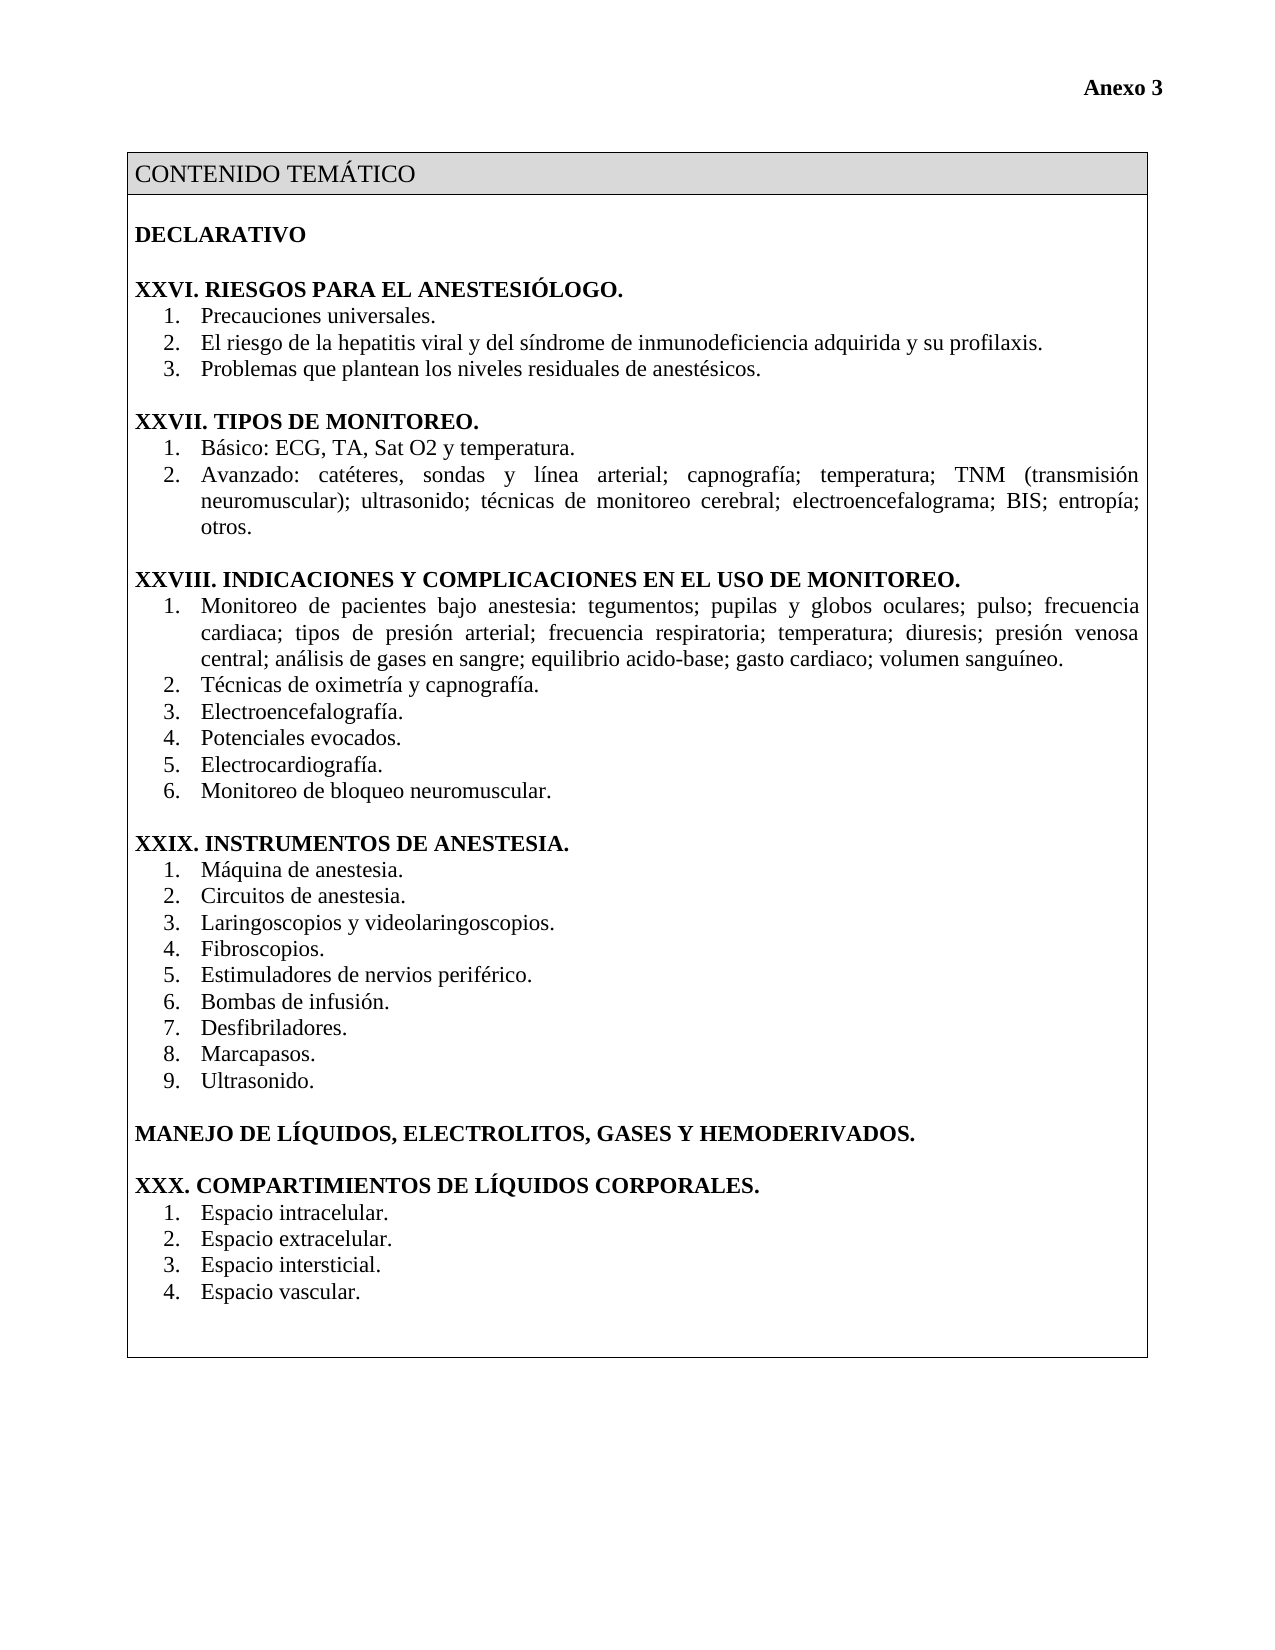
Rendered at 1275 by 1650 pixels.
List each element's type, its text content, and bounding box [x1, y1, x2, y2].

table_header CONTENIDO TEMÁTICO [128, 153, 1147, 194]
table_cell DECLARATIVO XXVI. RIESGOS PARA EL ANESTESIÓLOGO. Precauciones universales. El riesgo de la hepatitis viral y del síndrome de inmunodeficiencia adquirida y su profilaxis. Problemas que plantean los niveles residuales de anestésicos. XXVII. TIPOS DE MONITOREO. Básico: ECG, TA, Sat O2 y temperatura. Avanzado: catéteres, sondas y línea arterial; capnografía; temperatura; TNM (transmisión neuromuscular); ultrasonido; técnicas de monitoreo cerebral; electroencefalograma; BIS; entropía; otros. XXVIII. INDICACIONES Y COMPLICACIONES EN EL USO DE MONITOREO. Monitoreo de pacientes bajo anestesia: tegumentos; pupilas y globos oculares; pulso; frecuencia cardiaca; tipos de presión arterial; frecuencia respiratoria; temperatura; diuresis; presión venosa central; análisis de gases en sangre; equilibrio acido-base; gasto cardiaco; volumen sanguíneo. Técnicas de oximetría y capnografía. Electroencefalografía. Potenciales evocados. Electrocardiografía. Monitoreo de bloqueo neuromuscular. XXIX. INSTRUMENTOS DE ANESTESIA. Máquina de anestesia. Circuitos de anestesia. Laringoscopios y videolaringoscopios. Fibroscopios. Estimuladores de nervios periférico. Bombas de infusión. Desfibriladores. Marcapasos. Ultrasonido. MANEJO DE LÍQUIDOS, ELECTROLITOS, GASES Y HEMODERIVADOS. XXX. COMPARTIMIENTOS DE LÍQUIDOS CORPORALES. Espacio intracelular. Espacio extracelular. Espacio intersticial. Espacio vascular. [128, 195, 1147, 1357]
